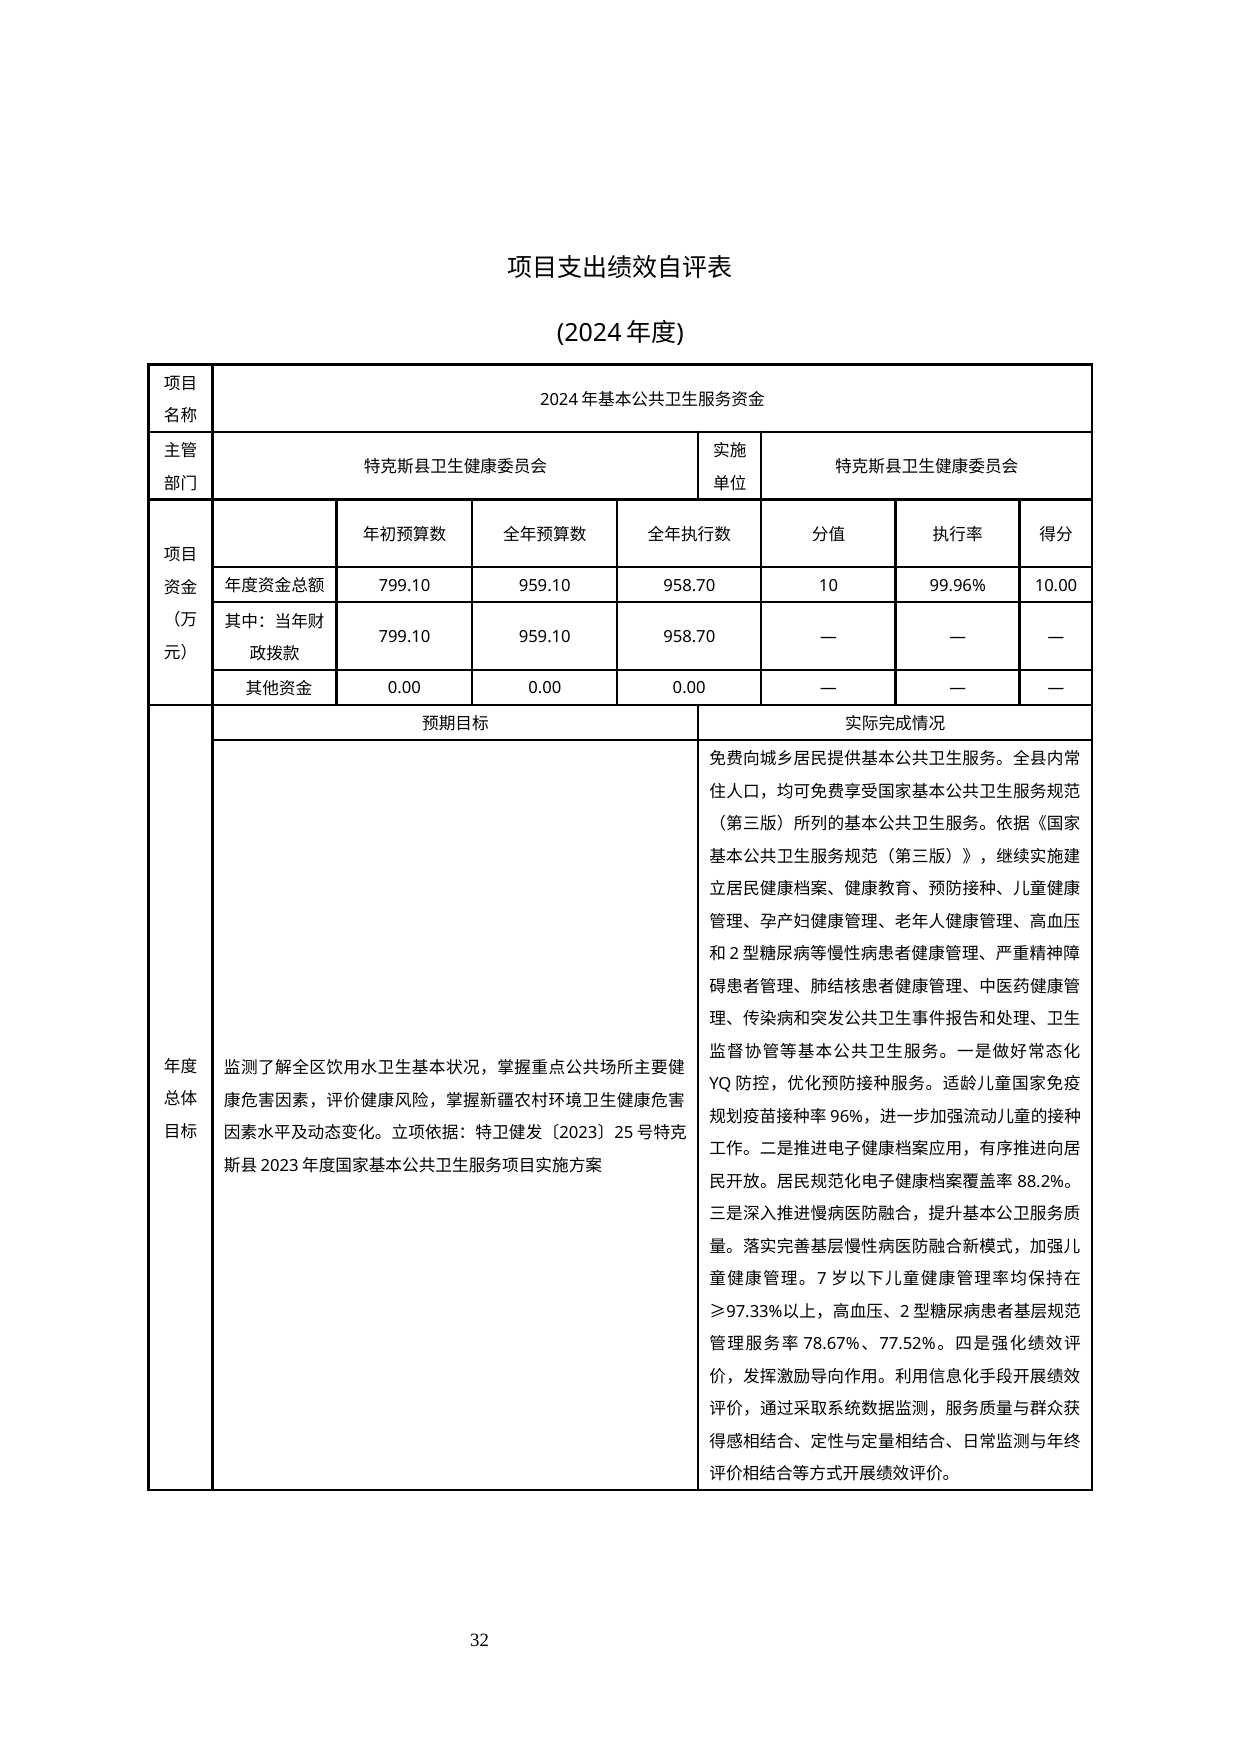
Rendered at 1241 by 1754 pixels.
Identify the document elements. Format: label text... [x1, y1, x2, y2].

table_cell 监测了解全区饮用水卫生基本状况，掌握重点公共场所主要健康危害因素，评价健康风险，掌握新疆农村环境卫生健康危害因素水平及动态变化。立项依据：特卫健发〔2023〕25号特克斯县2023年度国家基本公共卫生服务项目实施方案 [214, 741, 697, 1489]
table_cell 分值 [762, 501, 894, 566]
table_cell — [897, 603, 1018, 668]
table_cell 免费向城乡居民提供基本公共卫生服务。全县内常住人口，均可免费享受国家基本公共卫生服务规范（第三版）所列的基本公共卫生服务。依据《国家基本公共卫生服务规范（第三版）》，继续实施建立居民健康档案、健康教育、预防接种、儿童健康管理、孕产妇健康管理、老年人健康管理、高血压和2型糖尿病等慢性病患者健康管理、严重精神障碍患者管理、肺结核患者健康管理、中医药健康管理、传染病和突发公共卫生事件报告和处理、卫生监督协管等基本公共卫生服务。一是做好常态化YQ防控，优化预防接种服务。适龄儿童国家免疫规划疫苗接种率96%，进一步加强流动儿童的接种工作。二是推进电子健康档案应用，有序推进向居民开放。居民规范化电子健康档案覆盖率88.2%。三是深入推进慢病医防融合，提升基本公卫服务质量。落实完善基层慢性病医防融合新模式，加强儿童健康管理。7岁以下儿童健康管理率均保持在≥97.33%以上，高血压、2型糖尿病患者基层规范管理服务率78.67%、77.52%。四是强化绩效评价，发挥激励导向作用。利用信息化手段开展绩效评价，通过采取系统数据监测，服务质量与群众获得感相结合、定性与定量相结合、日常监测与年终评价相结合等方式开展绩效评价。 [699, 741, 1091, 1489]
table_cell 2024年基本公共卫生服务资金 [214, 366, 1091, 431]
table_header 项目支出绩效自评表 [148, 233, 1092, 298]
table_cell 全年执行数 [618, 501, 760, 566]
table_cell 实际完成情况 [699, 706, 1091, 739]
table_cell 年度资金总额 [214, 568, 335, 601]
table_cell 959.10 [473, 568, 616, 601]
table_cell 0.00 [473, 671, 616, 703]
table_cell 959.10 [473, 603, 616, 668]
table_cell (2024年度) [148, 298, 1092, 363]
table_cell 执行率 [897, 501, 1018, 566]
table_cell 10 [762, 568, 894, 601]
table_cell 项目资金（万元） [150, 501, 211, 703]
table_cell 预期目标 [214, 706, 697, 739]
table_cell — [762, 603, 894, 668]
table_cell 特克斯县卫生健康委员会 [762, 433, 1091, 498]
table_cell — [1021, 603, 1091, 668]
table_cell 实施单位 [699, 433, 760, 498]
table_cell 得分 [1021, 501, 1091, 566]
table_cell 958.70 [618, 568, 760, 601]
table_cell — [762, 671, 894, 703]
table_cell 99.96% [897, 568, 1018, 601]
table_cell 0.00 [618, 671, 760, 703]
table_cell 799.10 [338, 603, 471, 668]
table_cell 799.10 [338, 568, 471, 601]
table_cell [214, 501, 335, 566]
table_cell 主管部门 [150, 433, 211, 498]
table_cell 特克斯县卫生健康委员会 [214, 433, 697, 498]
table_cell — [1021, 671, 1091, 703]
table_cell 全年预算数 [473, 501, 616, 566]
table_cell 年度总体目标 [150, 706, 211, 1489]
table_cell 958.70 [618, 603, 760, 668]
table_cell — [897, 671, 1018, 703]
table_cell 0.00 [338, 671, 471, 703]
table_cell 其中：当年财政拨款 [214, 603, 335, 668]
table_cell 10.00 [1021, 568, 1091, 601]
table_cell 其他资金 [214, 671, 335, 703]
table_cell 年初预算数 [338, 501, 471, 566]
table_cell 项目名称 [150, 366, 211, 431]
